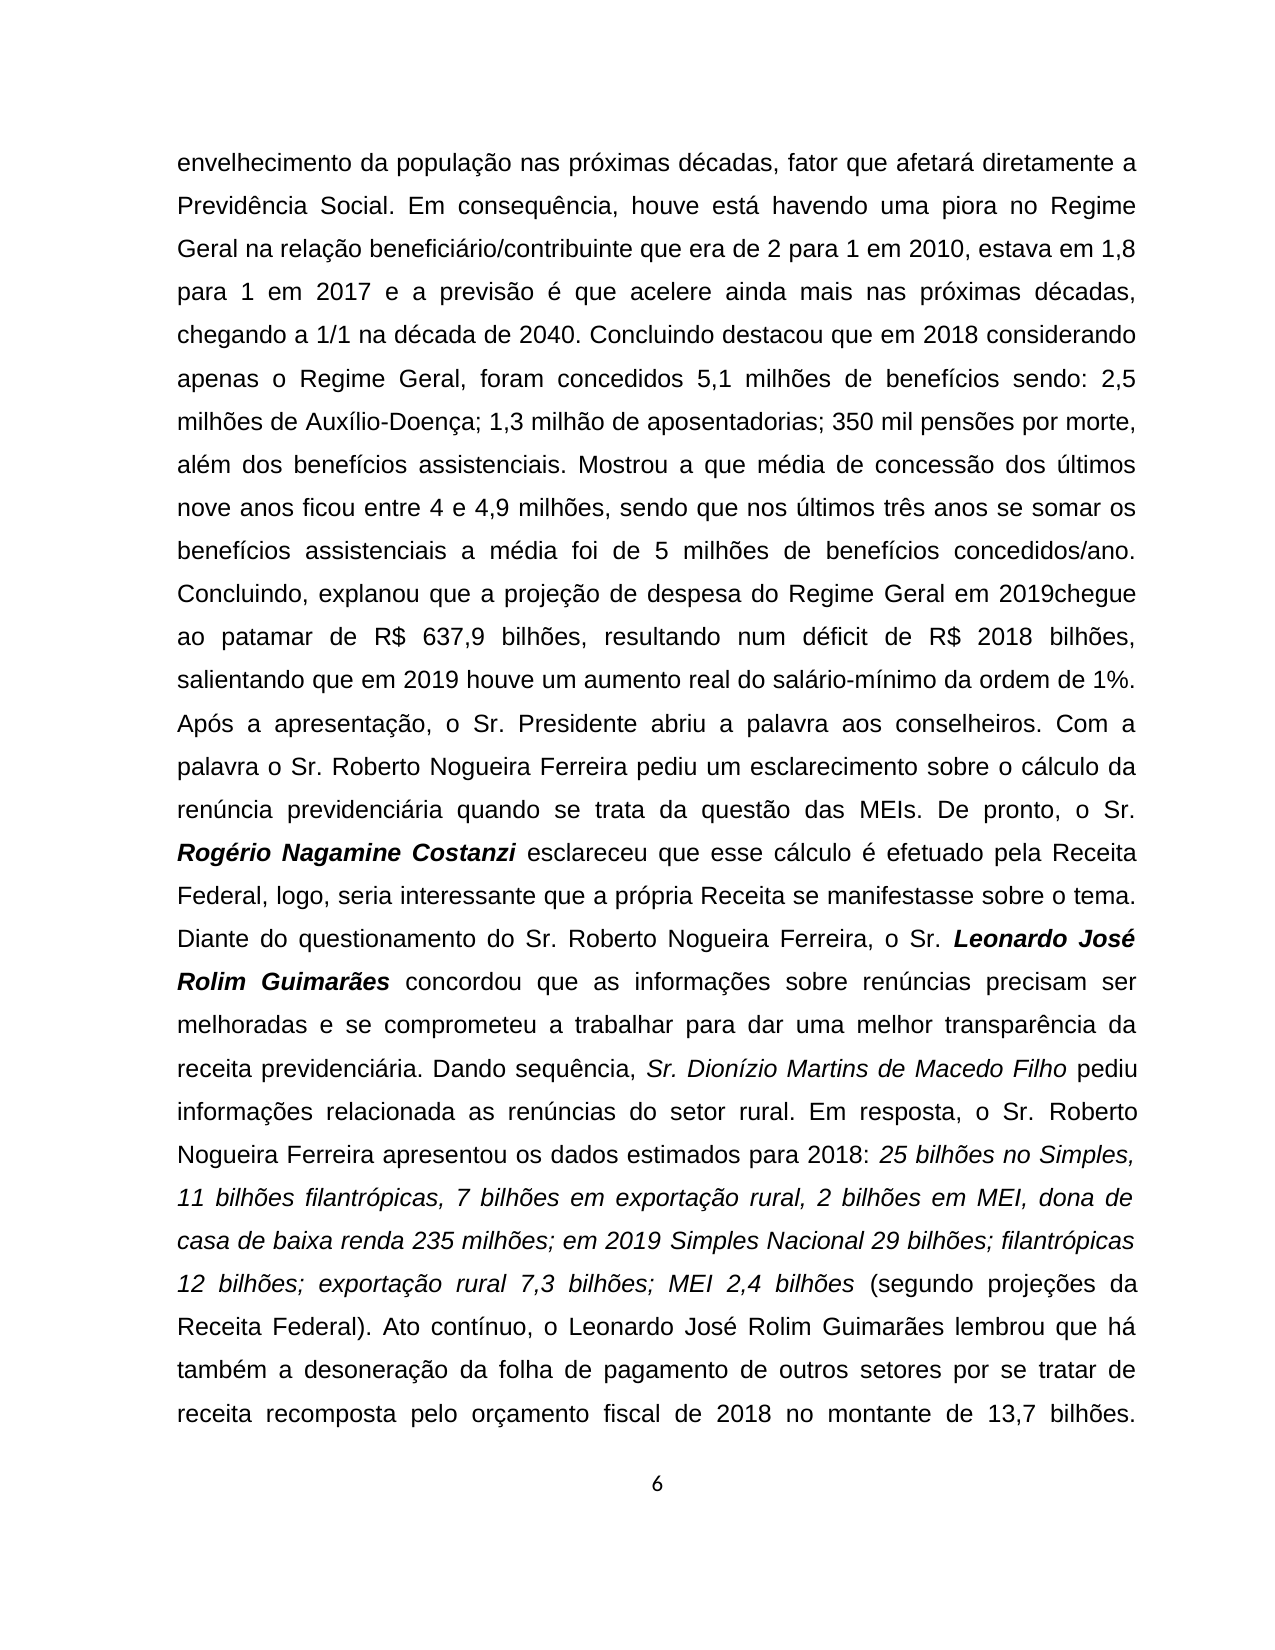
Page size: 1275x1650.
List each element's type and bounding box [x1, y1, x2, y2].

text [176, 148, 1138, 1427]
